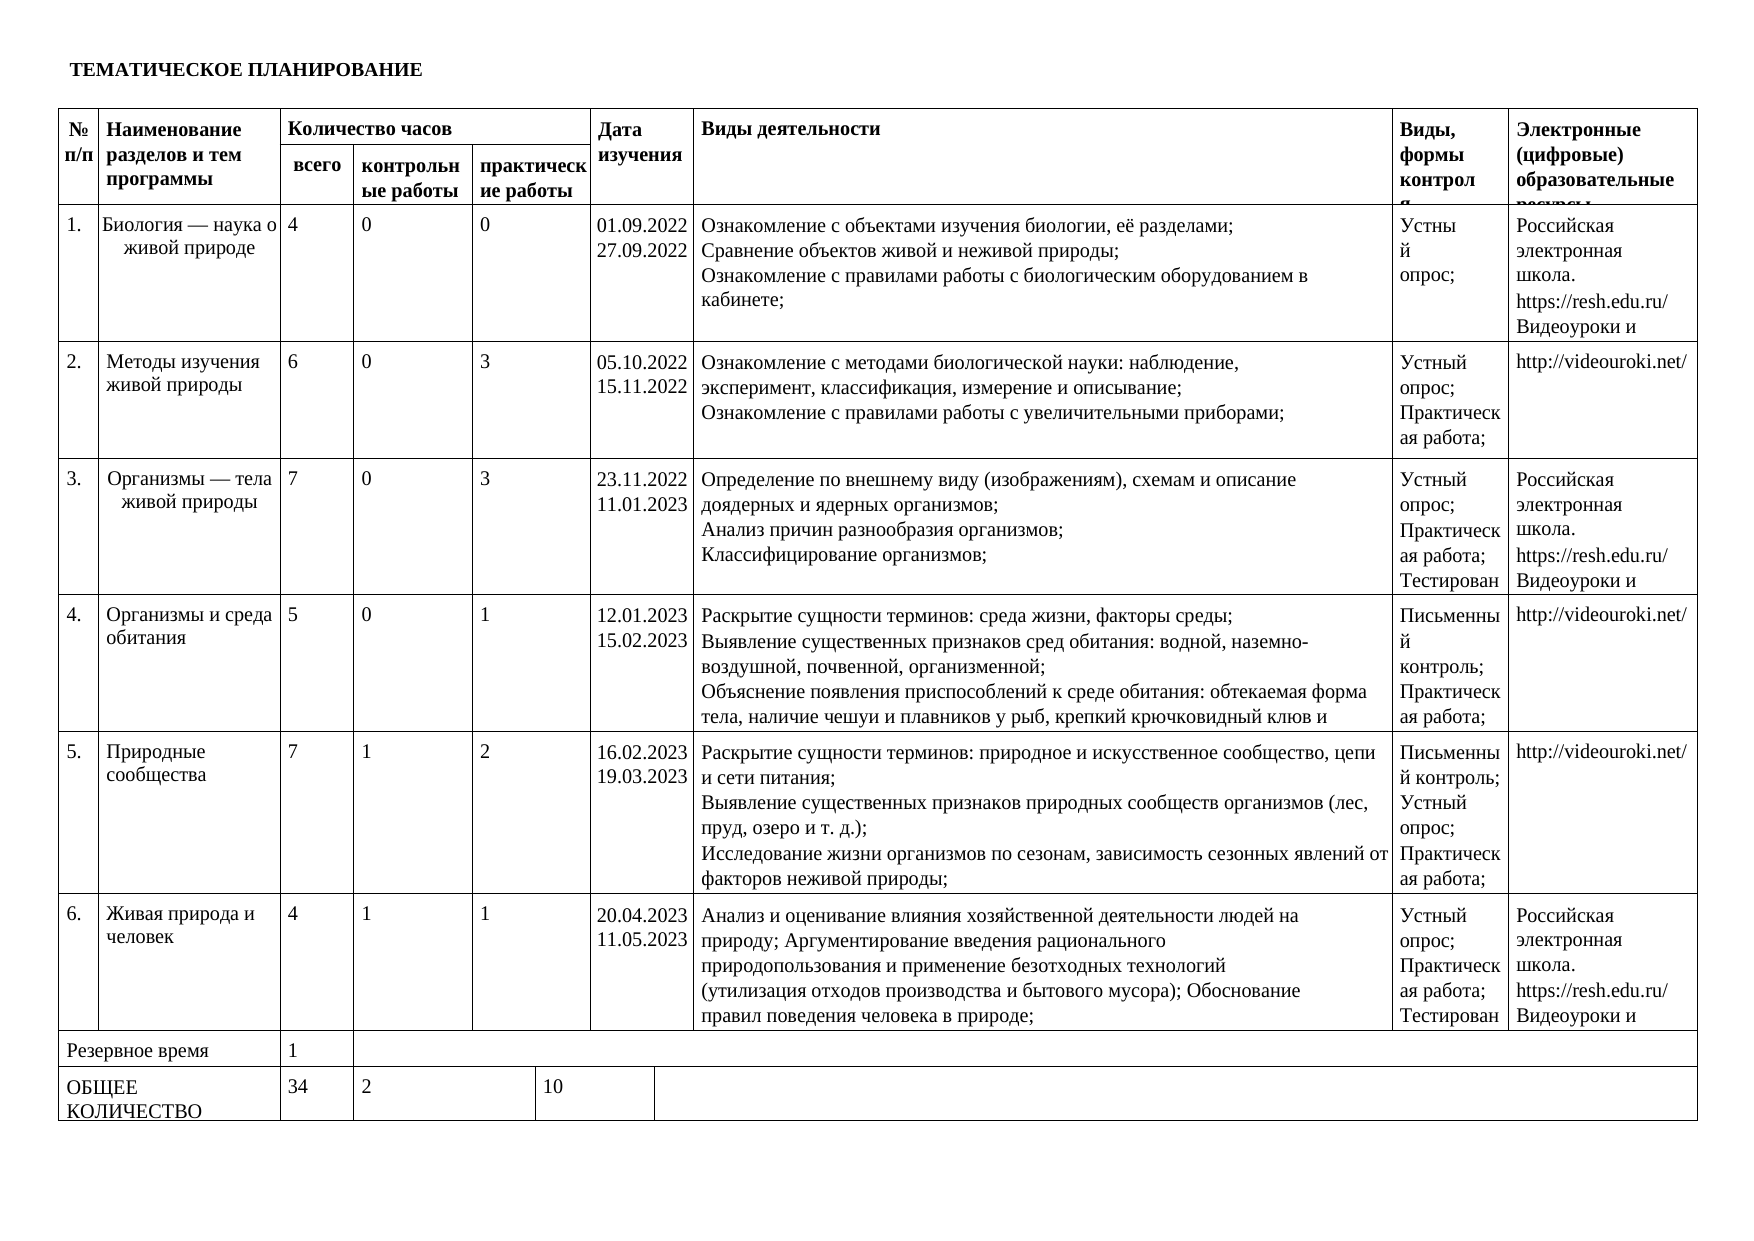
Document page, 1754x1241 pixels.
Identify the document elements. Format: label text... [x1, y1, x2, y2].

table_cell 12.01.2023 15.02.2023 [591, 595, 693, 731]
table_cell контрольные работы [354, 145, 472, 204]
table_cell 0 [354, 205, 472, 341]
table_cell 0 [354, 595, 472, 731]
table_cell Ознакомление с объектами изучения биологии, её разделами; Сравнение объектов живой и неживой природы; Ознакомление с правилами работы с биологическим оборудованием в кабинете; [694, 205, 1392, 341]
table_cell Методы изучения живой природы [99, 342, 280, 458]
table_cell 3 [473, 459, 590, 594]
table_cell Организмы и среда обитания [99, 595, 280, 731]
table_cell Российская электронная школа. https://resh.edu.ru/ Видеоуроки и тренажеры по биологии [1509, 894, 1697, 1030]
text ТЕМАТИЧЕСКОЕ ПЛАНИРОВАНИЕ [69, 59, 1687, 81]
table_cell всего [281, 145, 353, 204]
table_cell Раскрытие сущности терминов: природное и искусственное сообщество, цепи и сети питания; Выявление существенных признаков природных сообществ организмов (лес, пруд, озеро и т. д.); Исследование жизни организмов по сезонам, зависимость сезонных явлений от факторов неживой природы; [694, 732, 1392, 893]
table_cell 4 [281, 205, 353, 341]
table_header Наименование разделов и тем программы [99, 109, 280, 204]
table_cell Живая природа и человек [99, 894, 280, 1030]
table_cell 4. [59, 595, 98, 731]
table_cell Раскрытие сущности терминов: среда жизни, факторы среды; Выявление существенных признаков сред обитания: водной, наземно-воздушной, почвенной, организменной; Объяснение появления приспособлений к среде обитания: обтекаемая форма тела, наличие чешуи и плавников у рыб, крепкий крючковидный клюв и острые, загнутые когти у хищных птиц и др.; [694, 595, 1392, 731]
table_cell 01.09.2022 27.09.2022 [591, 205, 693, 341]
table_cell Устный опрос; Практическая работа; [1393, 342, 1508, 458]
table_cell ОБЩЕЕ КОЛИЧЕСТВО ЧАСОВ ПО ПРОГРАММЕ [59, 1067, 280, 1120]
table_cell http://videouroki.net/ [1509, 732, 1697, 893]
table_cell Организмы — тела живой природы [99, 459, 280, 594]
table_cell Устный опрос; [1393, 205, 1508, 341]
table_header Виды, формы контроля [1393, 109, 1508, 204]
table_cell 1 [473, 595, 590, 731]
table_cell Письменный контроль; Практическая работа; Тестирование; [1393, 595, 1508, 731]
table_cell 7 [281, 732, 353, 893]
table_cell http://videouroki.net/ [1509, 595, 1697, 731]
table_cell 0 [473, 205, 590, 341]
table_cell 6. [59, 894, 98, 1030]
table_cell 2 [473, 732, 590, 893]
table_cell 3 [473, 342, 590, 458]
table_cell Устный опрос; Практическая работа; Тестирование; [1393, 894, 1508, 1030]
table_cell Устный опрос; Практическая работа; Тестирование; [1393, 459, 1508, 594]
table_cell http://videouroki.net/ [1509, 342, 1697, 458]
table_cell 1 [473, 894, 590, 1030]
table_cell 2 [354, 1067, 535, 1120]
table_cell Российская электронная школа. https://resh.edu.ru/ Видеоуроки и тренажеры по биологии [1509, 205, 1697, 341]
table_cell 23.11.2022 11.01.2023 [591, 459, 693, 594]
table_cell 1 [281, 1031, 353, 1066]
table_cell [354, 1031, 1697, 1066]
table_cell 5 [281, 595, 353, 731]
table_cell 6 [281, 342, 353, 458]
table_cell Определение по внешнему виду (изображениям), схемам и описание доядерных и ядерных организмов; Анализ причин разнообразия организмов; Классифицирование организмов; [694, 459, 1392, 594]
table_cell Анализ и оценивание влияния хозяйственной деятельности людей на природу; Аргументирование введения рационального природопользования и применение безотходных технологий (утилизация отходов производства и бытового мусора); Обоснование правил поведения человека в природе; [694, 894, 1392, 1030]
table_cell 1 [354, 894, 472, 1030]
table_cell Природные сообщества [99, 732, 280, 893]
table_cell Российская электронная школа. https://resh.edu.ru/ Видеоуроки и тренажеры по биологии [1509, 459, 1697, 594]
table_cell 5. [59, 732, 98, 893]
table_cell Ознакомление с методами биологической науки: наблюдение, эксперимент, классификация, измерение и описывание; Ознакомление с правилами работы с увеличительными приборами; [694, 342, 1392, 458]
table_header Дата изучения [591, 109, 693, 204]
table_header Электронные (цифровые) образовательные ресурсы [1509, 109, 1697, 204]
table_cell практические работы [473, 145, 590, 204]
table_cell Письменный контроль; Устный опрос; Практическая работа; [1393, 732, 1508, 893]
table_cell Биология — наука о живой природе [99, 205, 280, 341]
table_cell 0 [354, 342, 472, 458]
table_header Количество часов [281, 109, 590, 144]
table_cell 1 [354, 732, 472, 893]
table_cell [655, 1067, 1697, 1120]
table_cell Резервное время [59, 1031, 280, 1066]
table_cell 7 [281, 459, 353, 594]
table_cell 3. [59, 459, 98, 594]
table_cell 05.10.2022 15.11.2022 [591, 342, 693, 458]
table_header Виды деятельности [694, 109, 1392, 204]
table_cell 4 [281, 894, 353, 1030]
table_cell 10 [536, 1067, 654, 1120]
table_cell 20.04.2023 11.05.2023 [591, 894, 693, 1030]
table_cell 16.02.2023 19.03.2023 [591, 732, 693, 893]
table_cell 34 [281, 1067, 353, 1120]
table_cell 2. [59, 342, 98, 458]
table_header № п/п [59, 109, 98, 204]
table_cell 0 [354, 459, 472, 594]
table_cell 1. [59, 205, 98, 341]
